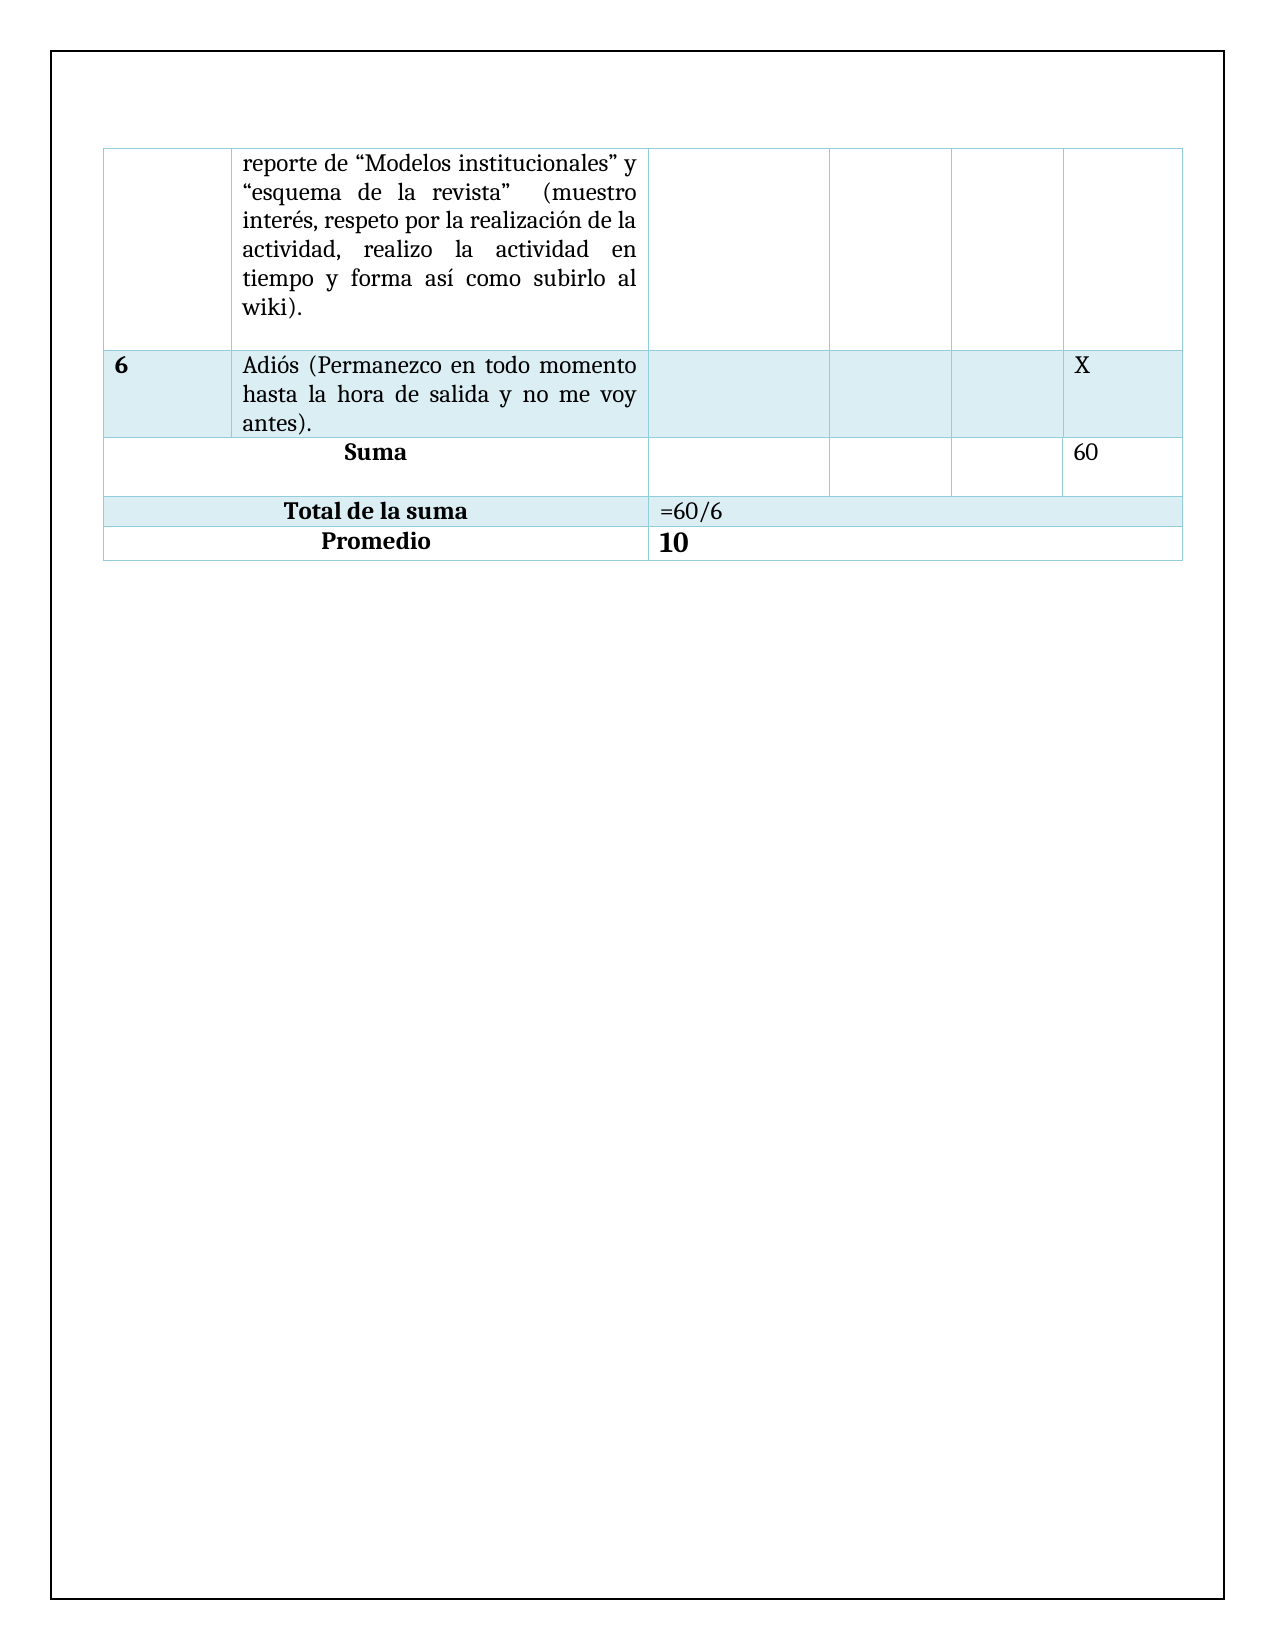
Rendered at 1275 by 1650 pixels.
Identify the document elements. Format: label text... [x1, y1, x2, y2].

table_cell 10 [649, 527, 1182, 560]
table_cell X [1064, 149, 1182, 350]
table_cell =60/6 [649, 497, 1182, 526]
table_cell 6 [104, 351, 231, 437]
table_cell [649, 438, 829, 496]
table_cell [952, 351, 1063, 437]
table_cell [830, 149, 951, 350]
table_cell [830, 438, 951, 496]
table_cell [649, 351, 829, 437]
table_cell Adiós (Permanezco en todo momento hasta la hora de salida y no me voy antes). [232, 351, 648, 437]
table_cell [952, 149, 1063, 350]
table_cell Promedio [104, 527, 648, 560]
table_cell Total de la suma [104, 497, 648, 526]
table_cell X [1064, 351, 1182, 437]
table_cell 5 [104, 149, 231, 350]
table_cell 60 [1063, 438, 1182, 496]
table_cell [649, 149, 829, 350]
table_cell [232, 149, 648, 350]
table_cell [830, 351, 951, 437]
table_cell Suma [104, 438, 648, 496]
table_cell [952, 438, 1062, 496]
